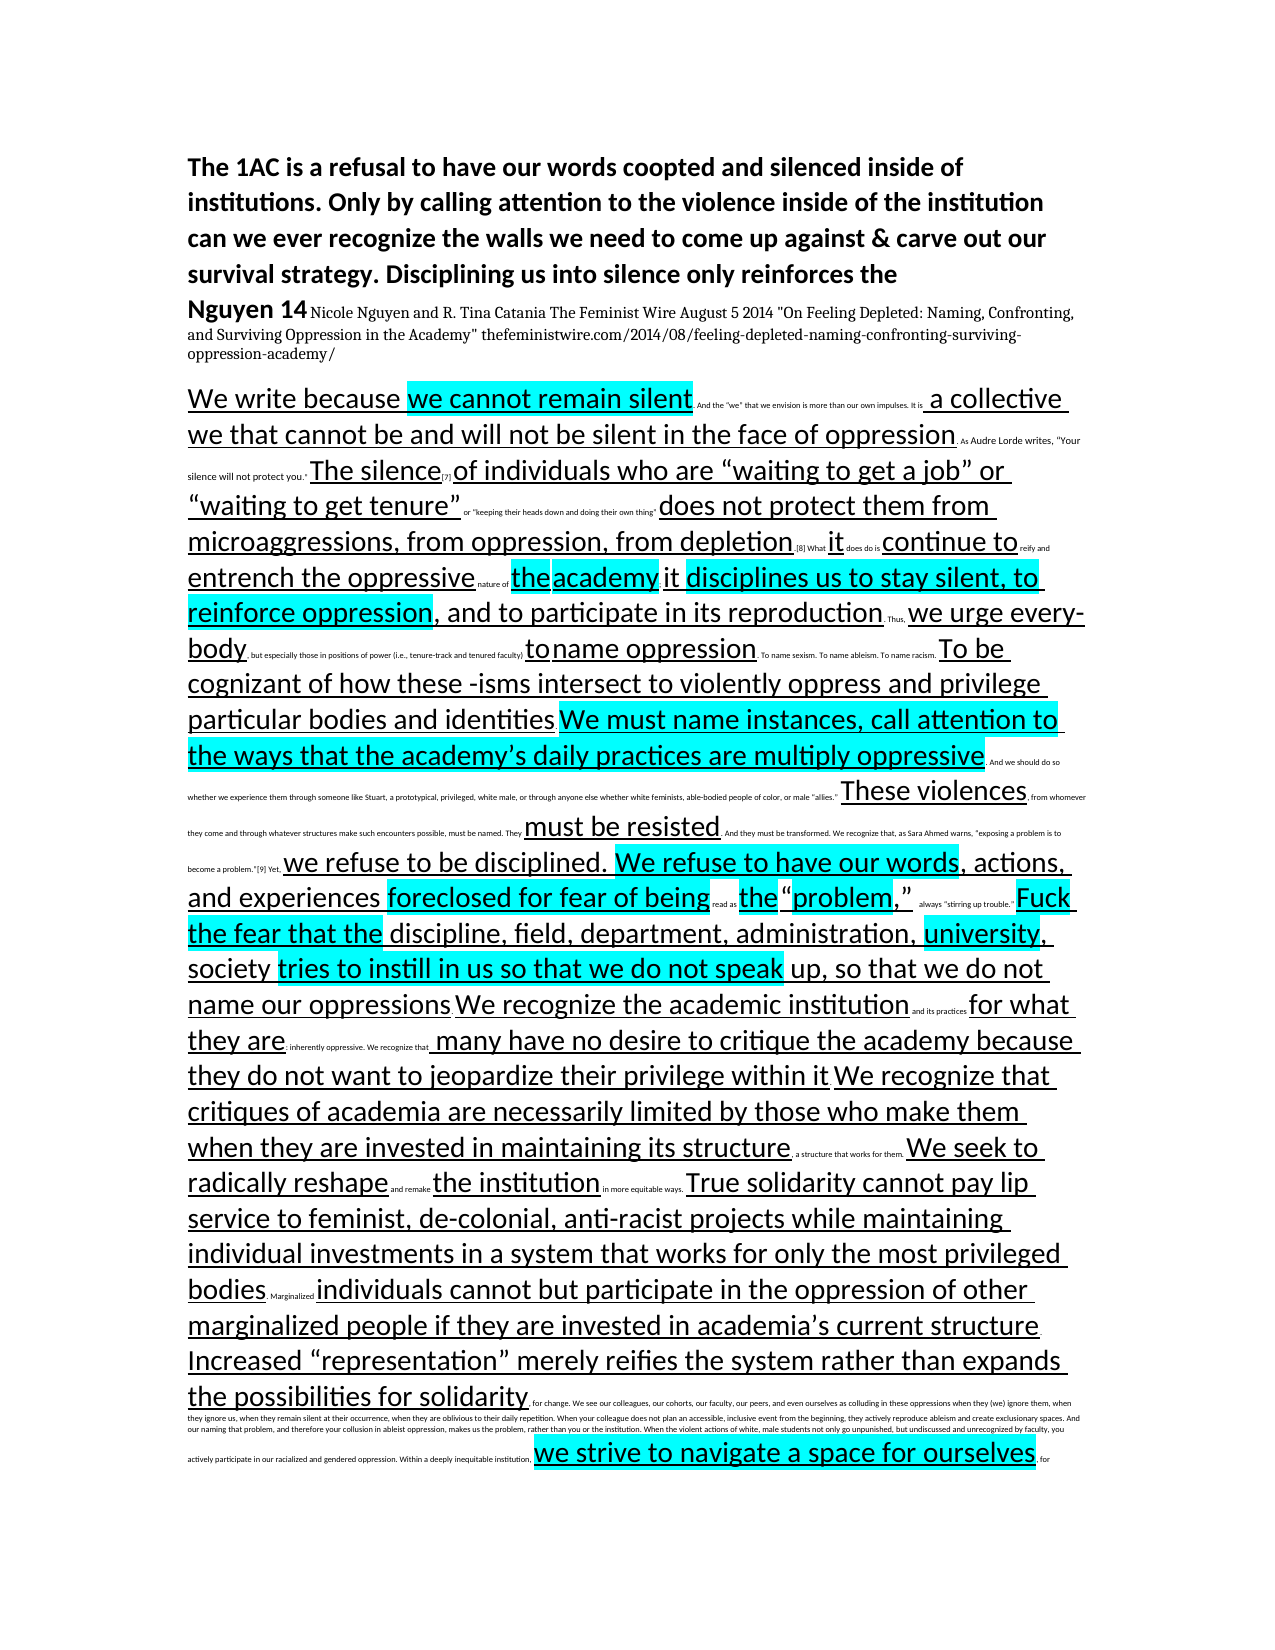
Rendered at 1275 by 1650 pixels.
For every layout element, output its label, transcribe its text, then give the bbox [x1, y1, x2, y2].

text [187, 381, 1087, 1470]
text Nguyen 14 Nicole Nguyen and R. Tina Catania The Feminist Wire August 5 2014 "On Feeling Depleted: Naming, Confronting, and Surviving Oppression in the Academy" thefeministwire.com/2014/08/feeling-depleted-naming-confronting-surviving-oppression-academy/ [187, 292, 1087, 364]
subtitle The 1AC is a refusal to have our words coopted and silenced inside of institutions. Only by calling attention to the violence inside of the institution can we ever recognize the walls we need to come up against & carve out our survival strategy. Disciplining us into silence only reinforces the [187, 150, 1087, 290]
